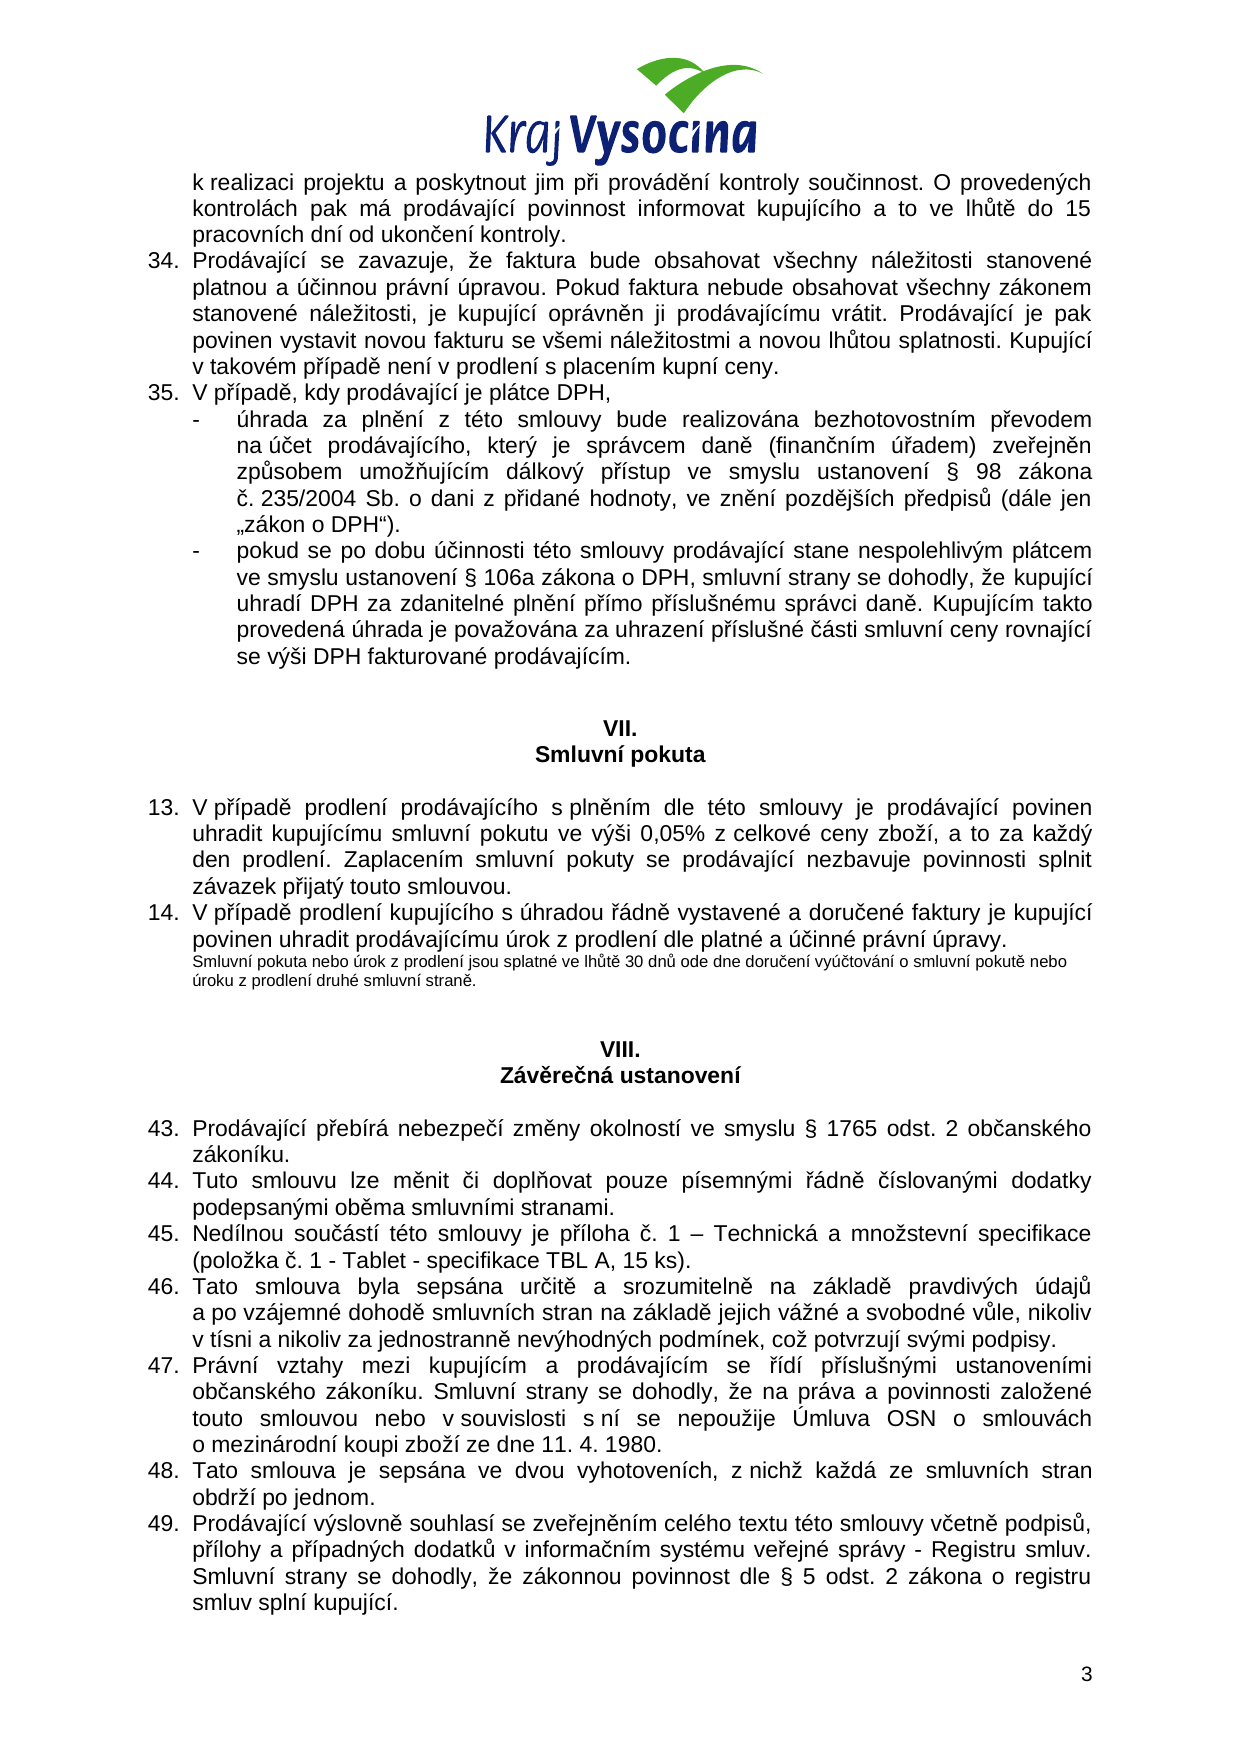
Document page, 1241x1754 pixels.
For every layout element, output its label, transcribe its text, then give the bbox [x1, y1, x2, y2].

list Prodávající přebírá nebezpečí změny okolností ve smyslu § 1765 odst. 2 občanského zákoníku. [148, 1115, 1092, 1167]
list Tato smlouva byla sepsána určitě a srozumitelně na základě pravdivých údajů a po vzájemné dohodě smluvních stran na základě jejich vážné a svobodné vůle, nikoliv v tísni a nikoliv za jednostranně nevýhodných podmínek, což potvrzují svými podpisy. [148, 1273, 1092, 1352]
text - úhrada za plnění z této smlouvy bude realizována bezhotovostním převodem na účet prodávajícího, který je správcem daně (finančním úřadem) zveřejněn způsobem umožňujícím dálkový přístup ve smyslu ustanovení § 98 zákona č. 235/2004 Sb. o dani z přidané hodnoty, ve znění pozdějších předpisů (dále jen „zákon o DPH“). [192, 406, 1092, 537]
text VII. [148, 715, 1092, 741]
list Nedílnou součástí této smlouvy je příloha č. 1 – Technická a množstevní specifikace (položka č. 1 - Tablet - specifikace TBL A, 15 ks). [148, 1220, 1092, 1273]
list Prodávající výslovně souhlasí se zveřejněním celého textu této smlouvy včetně podpisů, přílohy a případných dodatků v informačním systému veřejné správy - Registru smluv. Smluvní strany se dohodly, že zákonnou povinnost dle § 5 odst. 2 zákona o registru smluv splní kupující. [148, 1510, 1092, 1616]
list V případě prodlení prodávajícího s plněním dle této smlouvy je prodávající povinen uhradit kupujícímu smluvní pokutu ve výši 0,05% z celkové ceny zboží, a to za každý den prodlení. Zaplacením smluvní pokuty se prodávající nezbavuje povinnosti splnit závazek přijatý touto smlouvou. [148, 794, 1092, 899]
list V případě, kdy prodávající je plátce DPH, [148, 379, 1092, 406]
list V případě prodlení kupujícího s úhradou řádně vystavené a doručené faktury je kupující povinen uhradit prodávajícímu úrok z prodlení dle platné a účinné právní úpravy. [148, 899, 1092, 952]
text - pokud se po dobu účinnosti této smlouvy prodávající stane nespolehlivým plátcem ve smyslu ustanovení § 106a zákona o DPH, smluvní strany se dohodly, že kupující uhradí DPH za zdanitelné plnění přímo příslušnému správci daně. Kupujícím takto provedená úhrada je považována za uhrazení příslušné části smluvní ceny rovnající se výši DPH fakturované prodávajícím. [192, 537, 1092, 669]
list Tato smlouva je sepsána ve dvou vyhotoveních, z nichž každá ze smluvních stran obdrží po jednom. [148, 1457, 1092, 1510]
text VIII. [148, 1036, 1092, 1062]
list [148, 168, 1092, 247]
list Smluvní pokuta nebo úrok z prodlení jsou splatné ve lhůtě 30 dnů ode dne doručení vyúčtování o smluvní pokutě nebo úroku z prodlení druhé smluvní straně. [192, 952, 1092, 990]
list Právní vztahy mezi kupujícím a prodávajícím se řídí příslušnými ustanoveními občanského zákoníku. Smluvní strany se dohodly, že na práva a povinnosti založené touto smlouvou nebo v souvislosti s ní se nepoužije Úmluva OSN o smlouvách o mezinárodní koupi zboží ze dne 11. 4. 1980. [148, 1352, 1092, 1457]
text Závěrečná ustanovení [148, 1062, 1092, 1088]
list Prodávající se zavazuje, že faktura bude obsahovat všechny náležitosti stanovené platnou a účinnou právní úpravou. Pokud faktura nebude obsahovat všechny zákonem stanovené náležitosti, je kupující oprávněn ji prodávajícímu vrátit. Prodávající je pak povinen vystavit novou fakturu se všemi náležitostmi a novou lhůtou splatnosti. Kupující v takovém případě není v prodlení s placením kupní ceny. [148, 247, 1092, 379]
list Tuto smlouvu lze měnit či doplňovat pouze písemnými řádně číslovanými dodatky podepsanými oběma smluvními stranami. [148, 1167, 1092, 1220]
text Smluvní pokuta [148, 741, 1092, 767]
